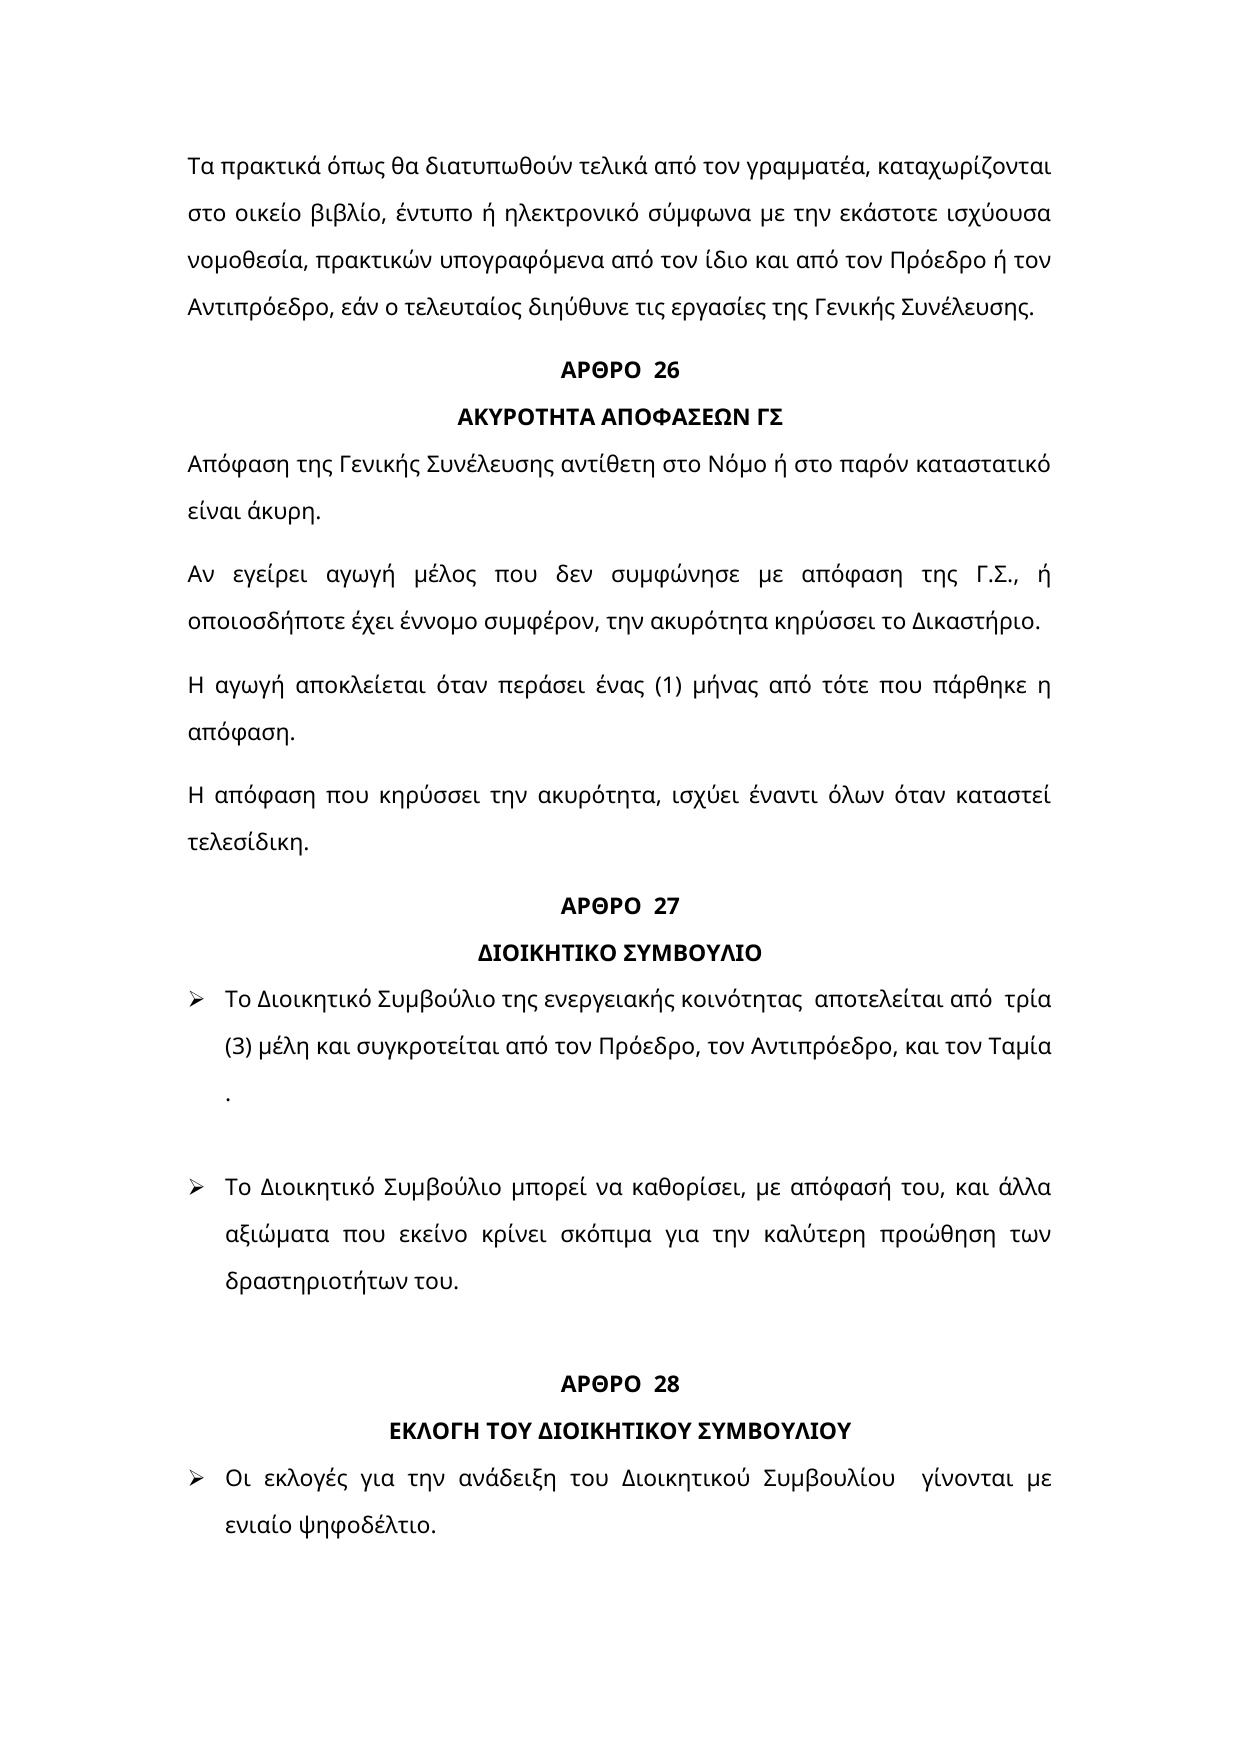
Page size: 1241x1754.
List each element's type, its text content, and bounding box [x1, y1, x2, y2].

text ΔΙΟΙΚΗΤΙΚΟ ΣΥΜΒΟΥΛΙΟ [187, 936, 1053, 968]
text ΑΚΥΡΟΤΗΤΑ ΑΠΟΦΑΣΕΩΝ ΓΣ [187, 401, 1053, 432]
text ΕΚΛΟΓΗ ΤΟΥ ΔΙΟΙΚΗΤΙΚΟΥ ΣΥΜΒΟΥΛΙΟΥ [187, 1415, 1053, 1446]
text ΑΡΘΡΟ 27 [187, 889, 1053, 921]
list Οι εκλογές για την ανάδειξη του Διοικητικού Συμβουλίου γίνονται με ενιαίο ψηφοδέλτιο. [187, 1462, 1053, 1540]
text ΑΡΘΡΟ 28 [187, 1368, 1053, 1399]
list Το Διοικητικό Συμβούλιο της ενεργειακής κοινότητας αποτελείται από τρία (3) μέλη και συγκροτείται από τον Πρόεδρο, τον Αντιπρόεδρο, και τον Ταμία . [187, 983, 1053, 1108]
text Η αγωγή αποκλείεται όταν περάσει ένας (1) μήνας από τότε που πάρθηκε η απόφαση. [187, 669, 1053, 747]
text Αν εγείρει αγωγή μέλος που δεν συμφώνησε με απόφαση της Γ.Σ., ή οποιοσδήποτε έχει έννομο συμφέρον, την ακυρότητα κηρύσσει το Δικαστήριο. [187, 558, 1053, 636]
list Το Διοικητικό Συμβούλιο μπορεί να καθορίσει, με απόφασή του, και άλλα αξιώματα που εκείνο κρίνει σκόπιμα για την καλύτερη προώθηση των δραστηριοτήτων του. [187, 1171, 1053, 1296]
text Τα πρακτικά όπως θα διατυπωθούν τελικά από τον γραμματέα, καταχωρίζονται στο οικείο βιβλίο, έντυπο ή ηλεκτρονικό σύμφωνα με την εκάστοτε ισχύουσα νομοθεσία, πρακτικών υπογραφόμενα από τον ίδιο και από τον Πρόεδρο ή τον Αντιπρόεδρο, εάν ο τελευταίος διηύθυνε τις εργασίες της Γενικής Συνέλευσης. [187, 150, 1053, 322]
text ΑΡΘΡΟ 26 [187, 354, 1053, 385]
text Απόφαση της Γενικής Συνέλευσης αντίθετη στο Νόμο ή στο παρόν καταστατικό είναι άκυρη. [187, 448, 1053, 526]
text Η απόφαση που κηρύσσει την ακυρότητα, ισχύει έναντι όλων όταν καταστεί τελεσίδικη. [187, 779, 1053, 857]
